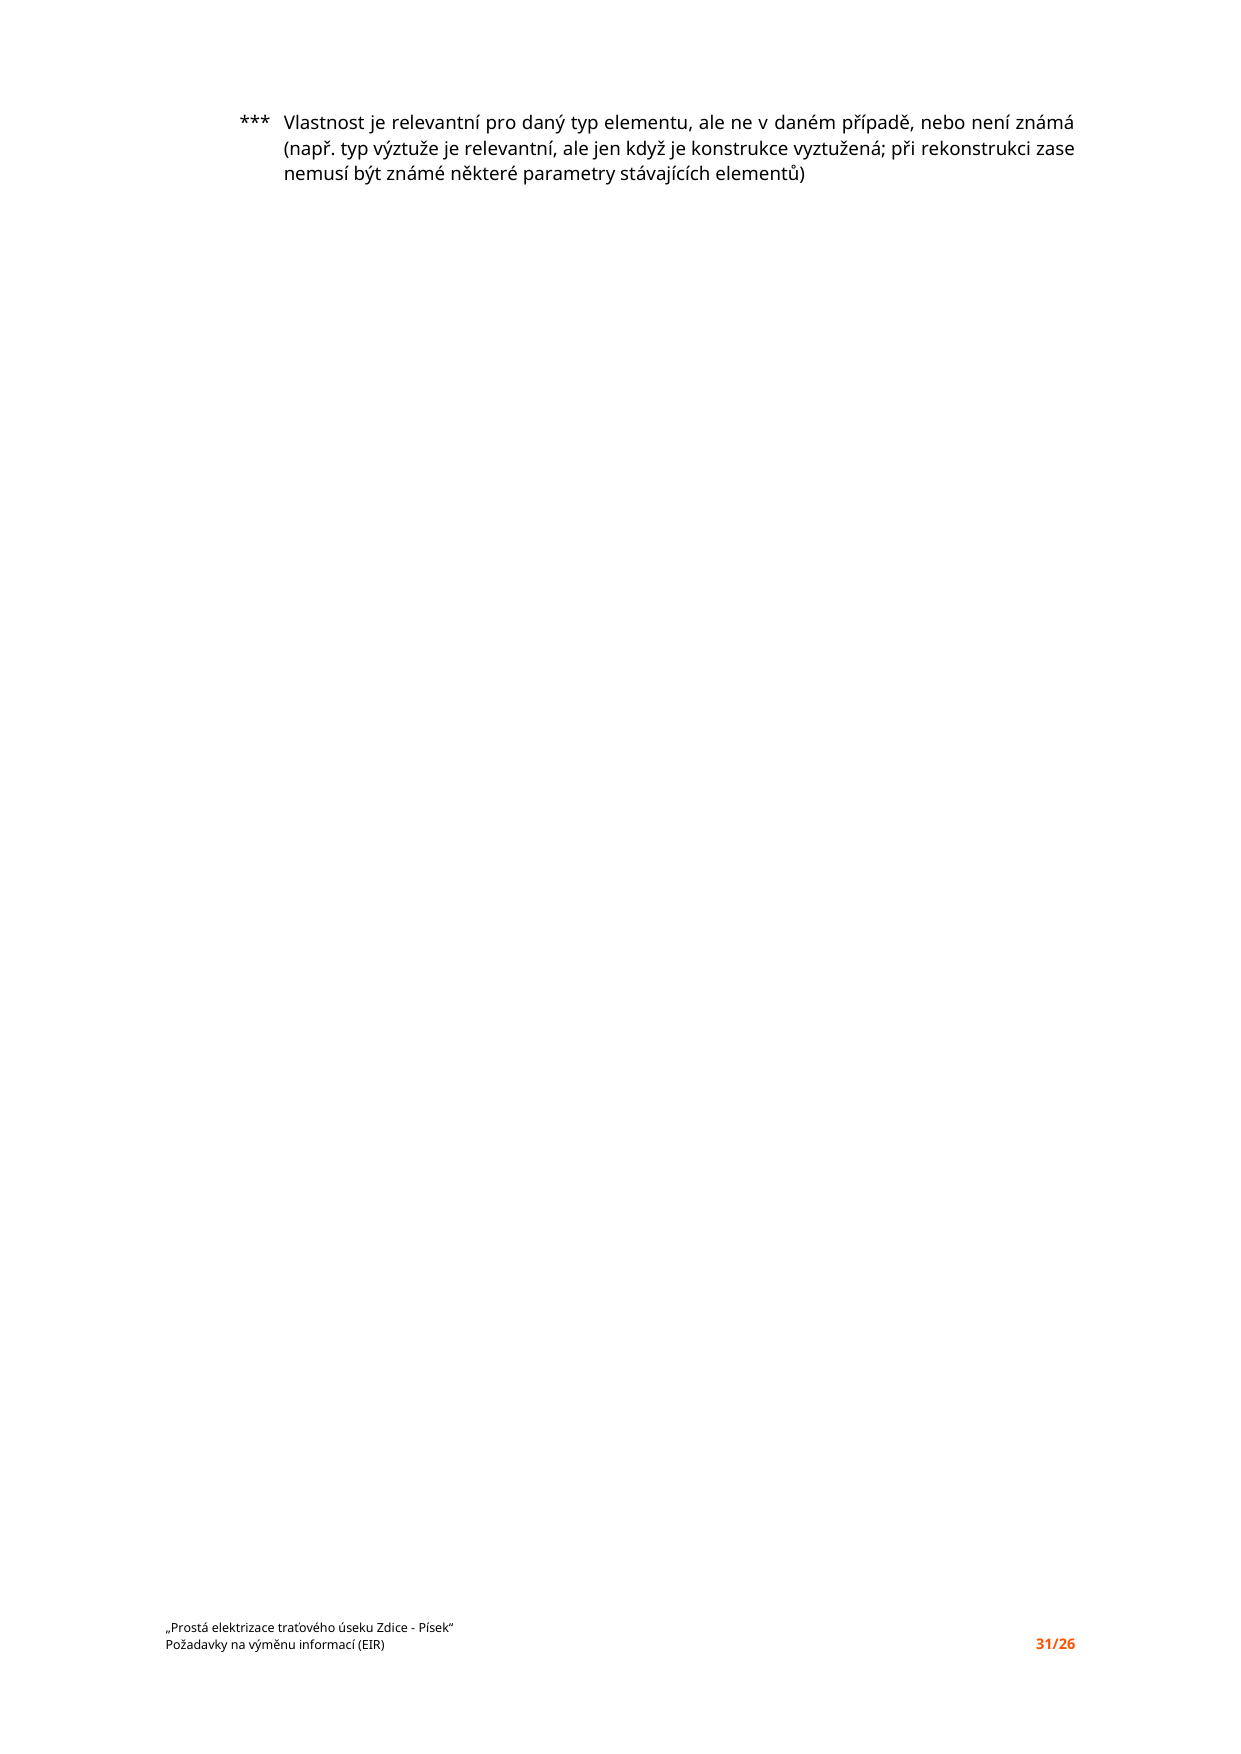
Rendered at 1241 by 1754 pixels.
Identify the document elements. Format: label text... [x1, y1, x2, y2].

list *** Vlastnost je relevantní pro daný typ elementu, ale ne v daném případě, nebo není známá (např. typ výztuže je relevantní, ale jen když je konstrukce vyztužená; při rekonstrukci zase nemusí být známé některé parametry stávajících elementů) [239, 109, 1075, 186]
